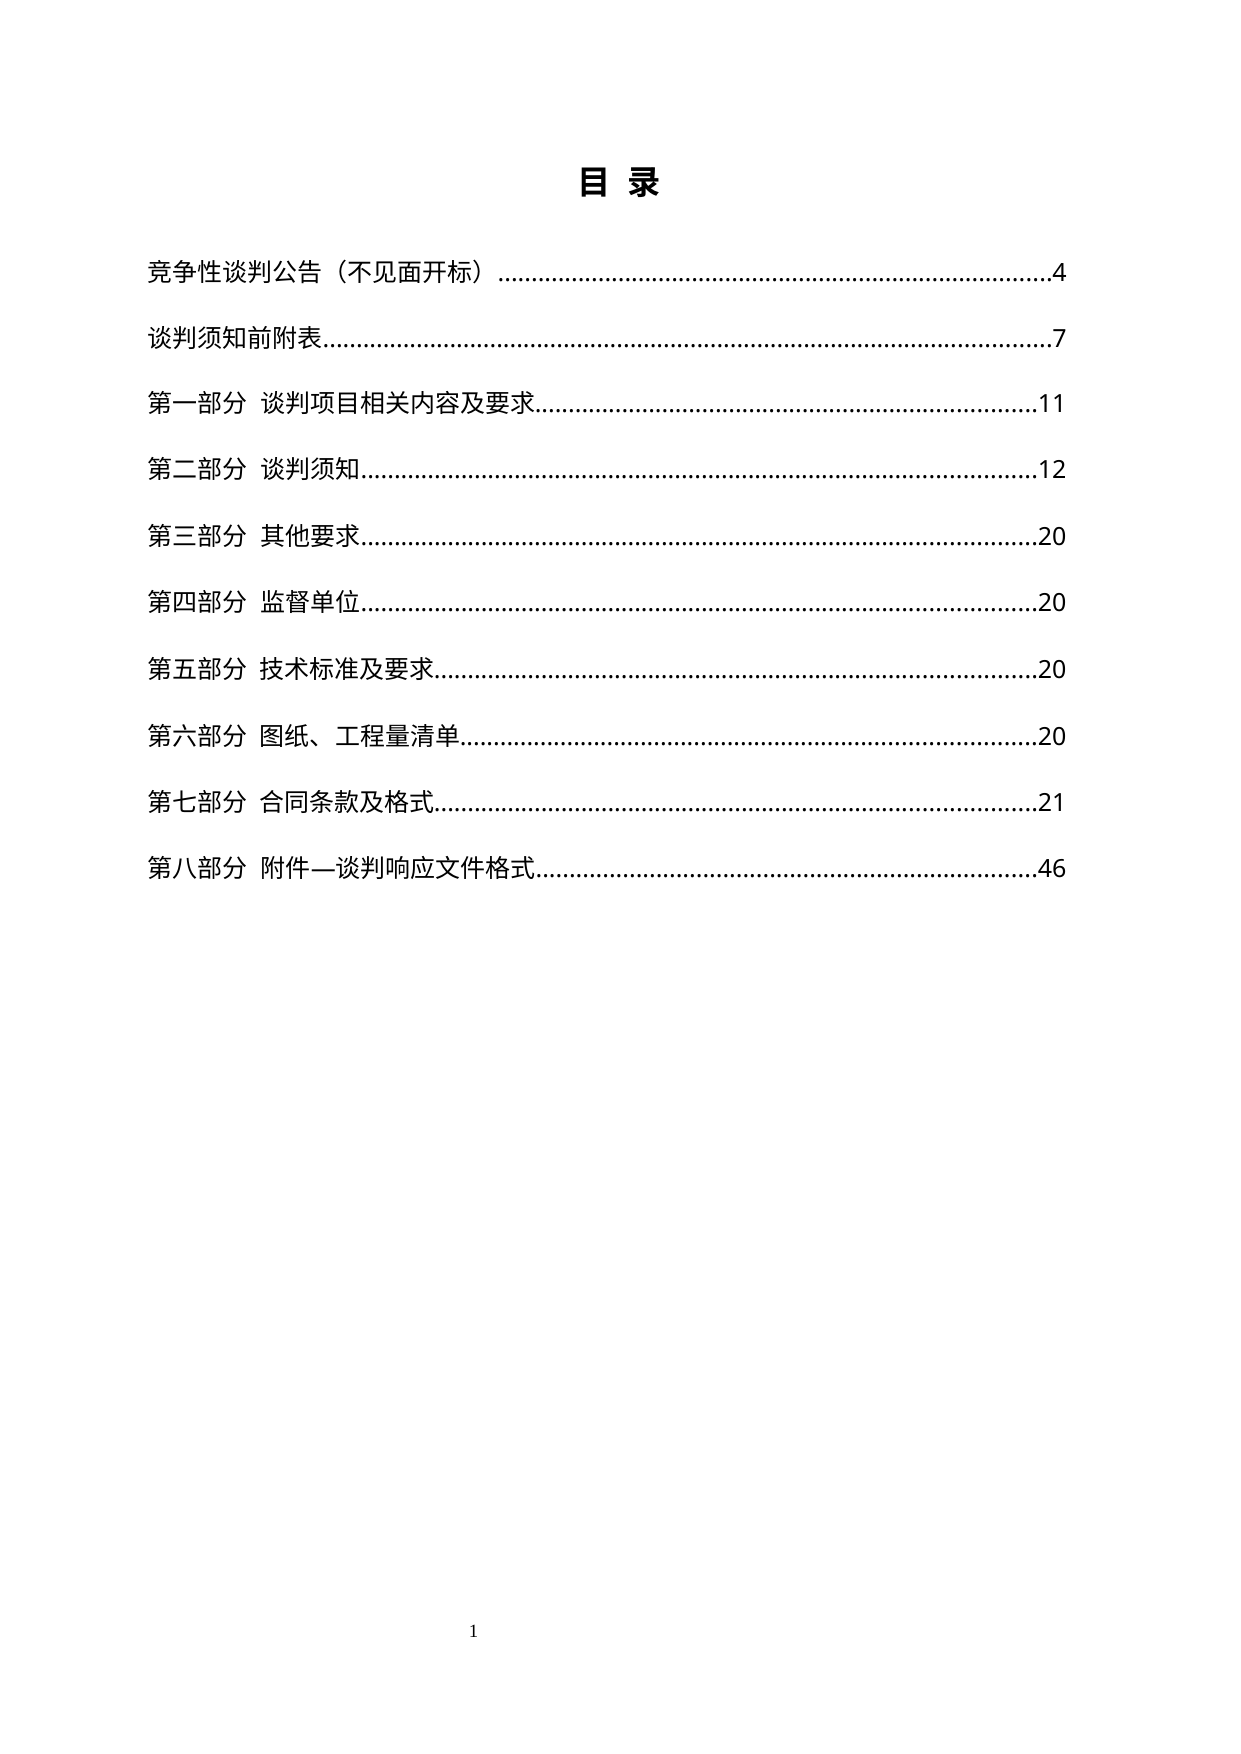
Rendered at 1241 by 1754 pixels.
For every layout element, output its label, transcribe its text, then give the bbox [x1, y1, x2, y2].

text 第三部分 其他要求 20 [148, 502, 1090, 568]
text 第一部分 谈判项目相关内容及要求 11 [148, 370, 1090, 436]
text 第七部分 合同条款及格式 21 [148, 767, 1090, 833]
text 第四部分 监督单位 20 [148, 568, 1090, 635]
text 竞争性谈判公告（不见面开标） 4 [148, 237, 1090, 303]
text 谈判须知前附表 7 [148, 303, 1090, 370]
text 第八部分 附件—谈判响应文件格式 46 [148, 833, 1090, 900]
text 目 录 [148, 148, 1090, 214]
text 第五部分 技术标准及要求 20 [148, 635, 1090, 701]
text 第二部分 谈判须知 12 [148, 436, 1090, 502]
text 第六部分 图纸、工程量清单 20 [148, 701, 1090, 767]
